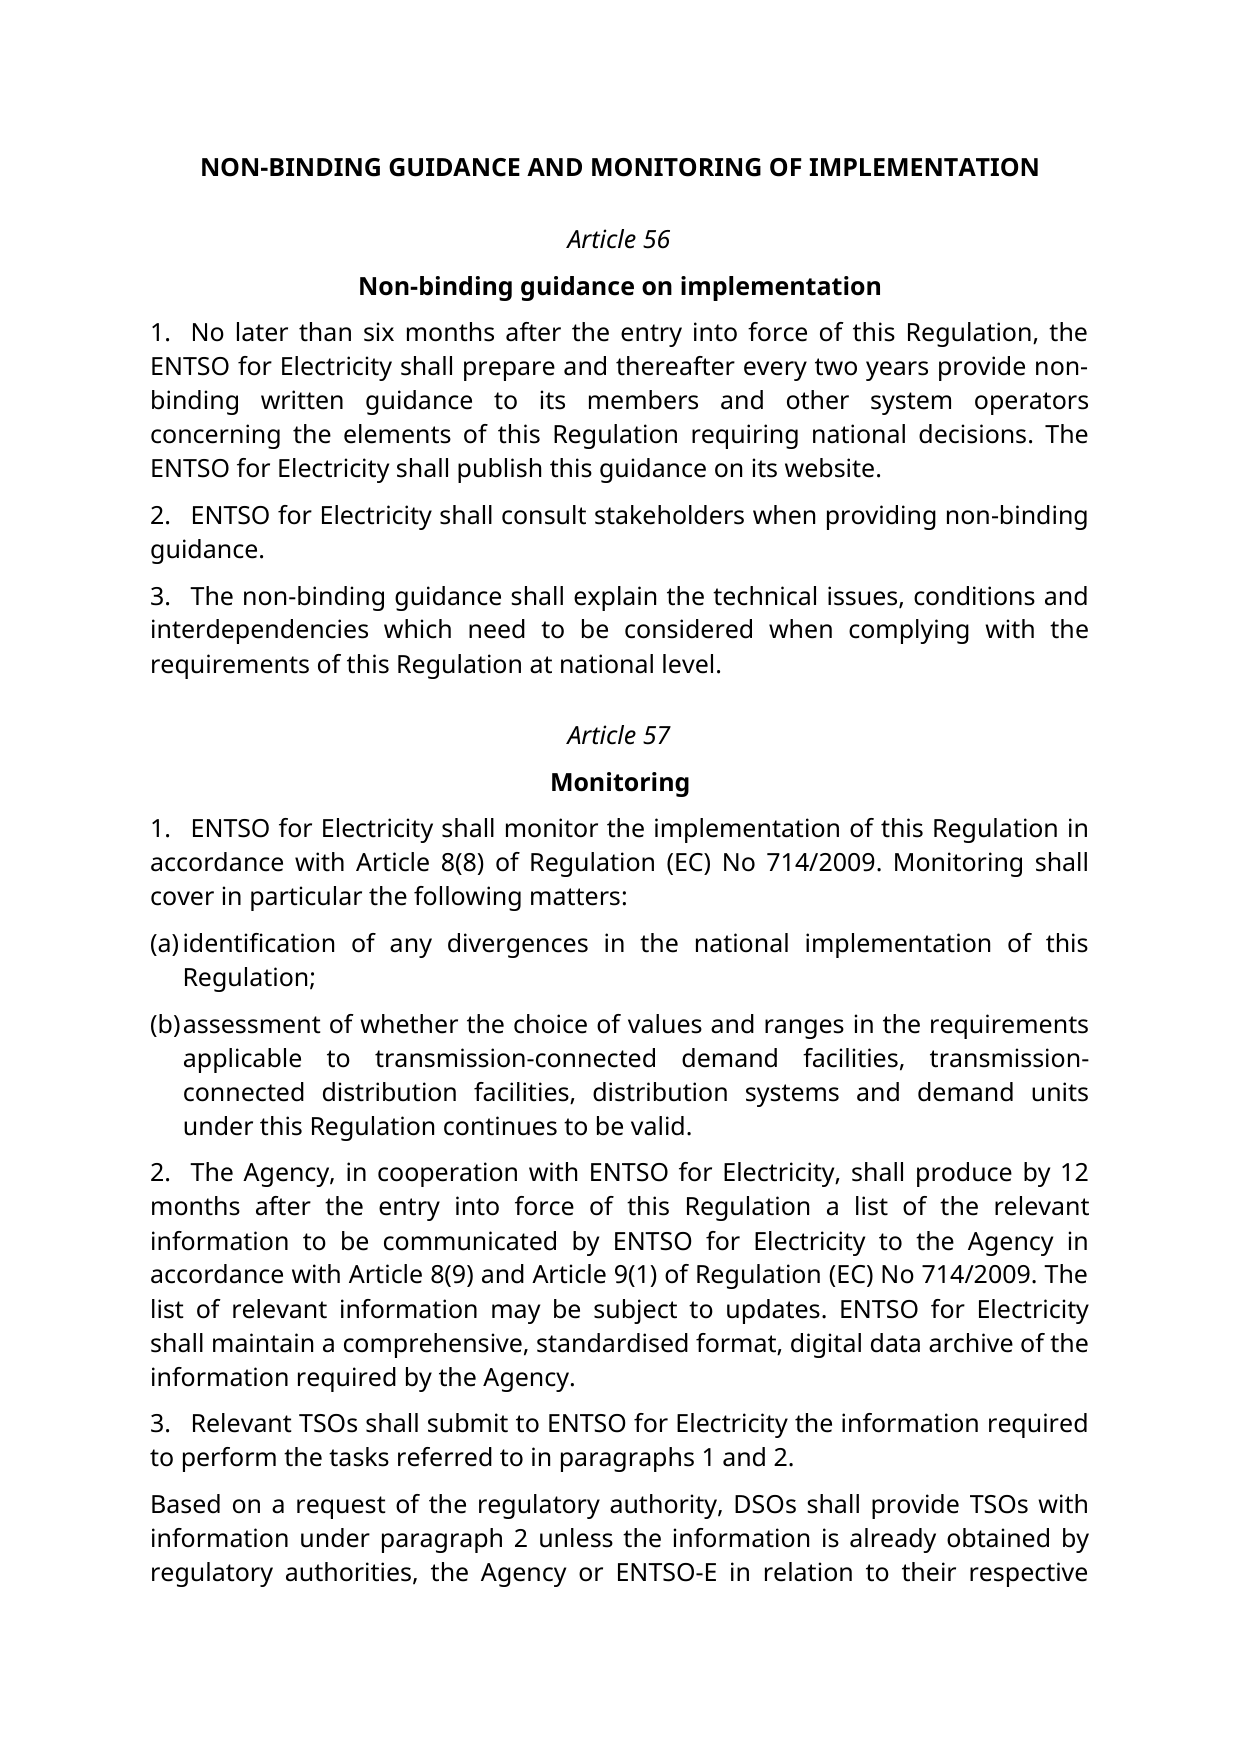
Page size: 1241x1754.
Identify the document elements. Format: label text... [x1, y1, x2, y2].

text Non-binding guidance on implementation [150, 268, 1090, 302]
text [150, 1487, 1090, 1589]
text 2. ENTSO for Electricity shall consult stakeholders when providing non-binding guidance. [150, 497, 1090, 566]
text Monitoring [150, 764, 1090, 798]
table_header assessment of whether the choice of values and ranges in the requirements applicable to transmission-connected demand facilities, transmission-connected distribution facilities, distribution systems and demand units under this Regulation continues to be valid. [183, 994, 1090, 1142]
text 3. Relevant TSOs shall submit to ENTSO for Electricity the information required to perform the tasks referred to in paragraphs 1 and 2. [150, 1406, 1090, 1474]
text Article 56 [150, 222, 1090, 256]
text 3. The non-binding guidance shall explain the technical issues, conditions and interdependencies which need to be considered when complying with the requirements of this Regulation at national level. [150, 578, 1090, 680]
text NON-BINDING GUIDANCE AND MONITORING OF IMPLEMENTATION [150, 150, 1090, 184]
table_header (a) [150, 913, 182, 994]
text 1. No later than six months after the entry into force of this Regulation, the ENTSO for Electricity shall prepare and thereafter every two years provide non-binding written guidance to its members and other system operators concerning the elements of this Regulation requiring national decisions. The ENTSO for Electricity shall publish this guidance on its website. [150, 315, 1090, 485]
text 2. The Agency, in cooperation with ENTSO for Electricity, shall produce by 12 months after the entry into force of this Regulation a list of the relevant information to be communicated by ENTSO for Electricity to the Agency in accordance with Article 8(9) and Article 9(1) of Regulation (EC) No 714/2009. The list of relevant information may be subject to updates. ENTSO for Electricity shall maintain a comprehensive, standardised format, digital data archive of the information required by the Agency. [150, 1155, 1090, 1393]
text 1. ENTSO for Electricity shall monitor the implementation of this Regulation in accordance with Article 8(8) of Regulation (EC) No 714/2009. Monitoring shall cover in particular the following matters: [150, 811, 1090, 913]
text Article 57 [150, 718, 1090, 752]
table_header (b) [150, 994, 183, 1142]
table_header identification of any divergences in the national implementation of this Regulation; [182, 913, 1090, 994]
